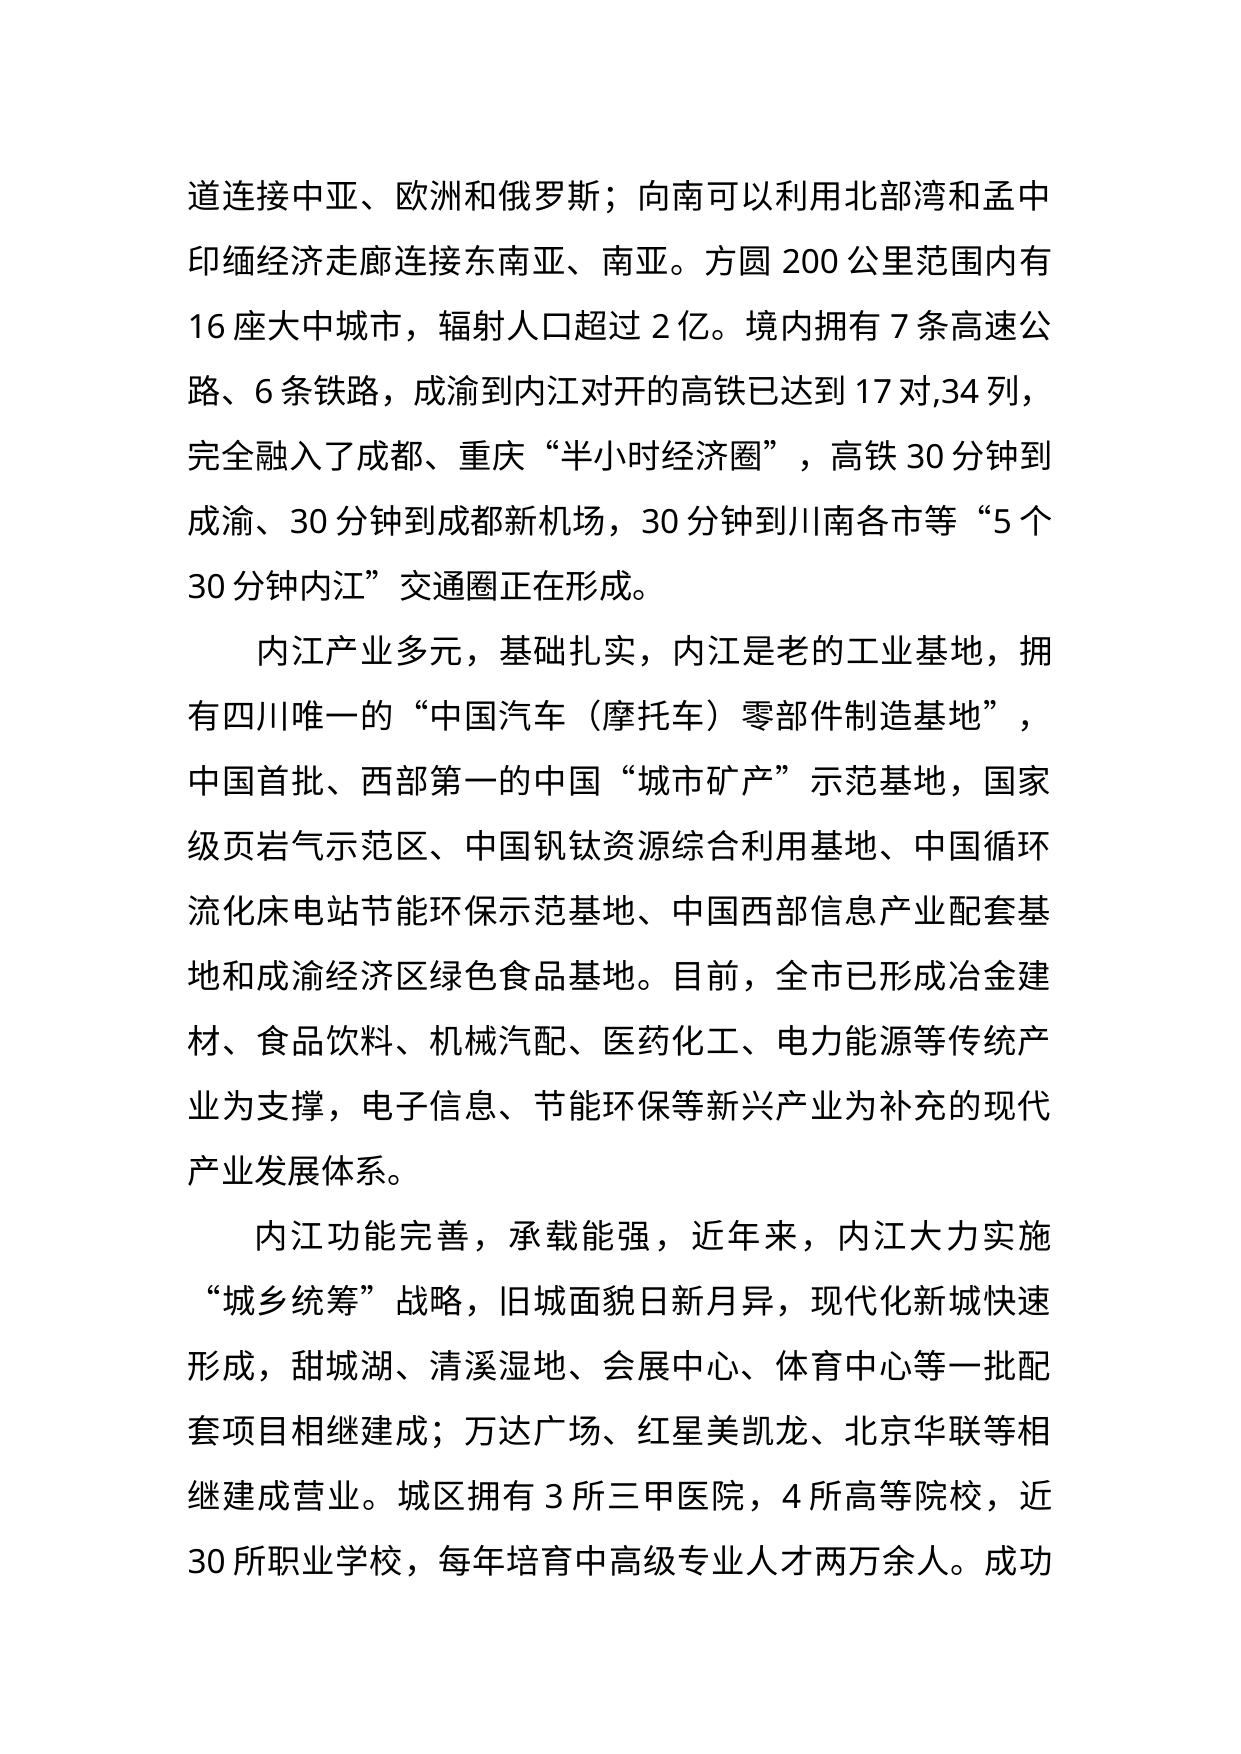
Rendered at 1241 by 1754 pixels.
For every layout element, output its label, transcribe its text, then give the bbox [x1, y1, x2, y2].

text 内江产业多元，基础扎实，内江是老的工业基地，拥有四川唯一的“中国汽车（摩托车）零部件制造基地”，中国首批、西部第一的中国“城市矿产”示范基地，国家级页岩气示范区、中国钒钛资源综合利用基地、中国循环流化床电站节能环保示范基地、中国西部信息产业配套基地和成渝经济区绿色食品基地。目前，全市已形成冶金建材、食品饮料、机械汽配、医药化工、电力能源等传统产业为支撑，电子信息、节能环保等新兴产业为补充的现代产业发展体系。 [187, 617, 1053, 1202]
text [187, 162, 1053, 617]
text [187, 1202, 1053, 1592]
